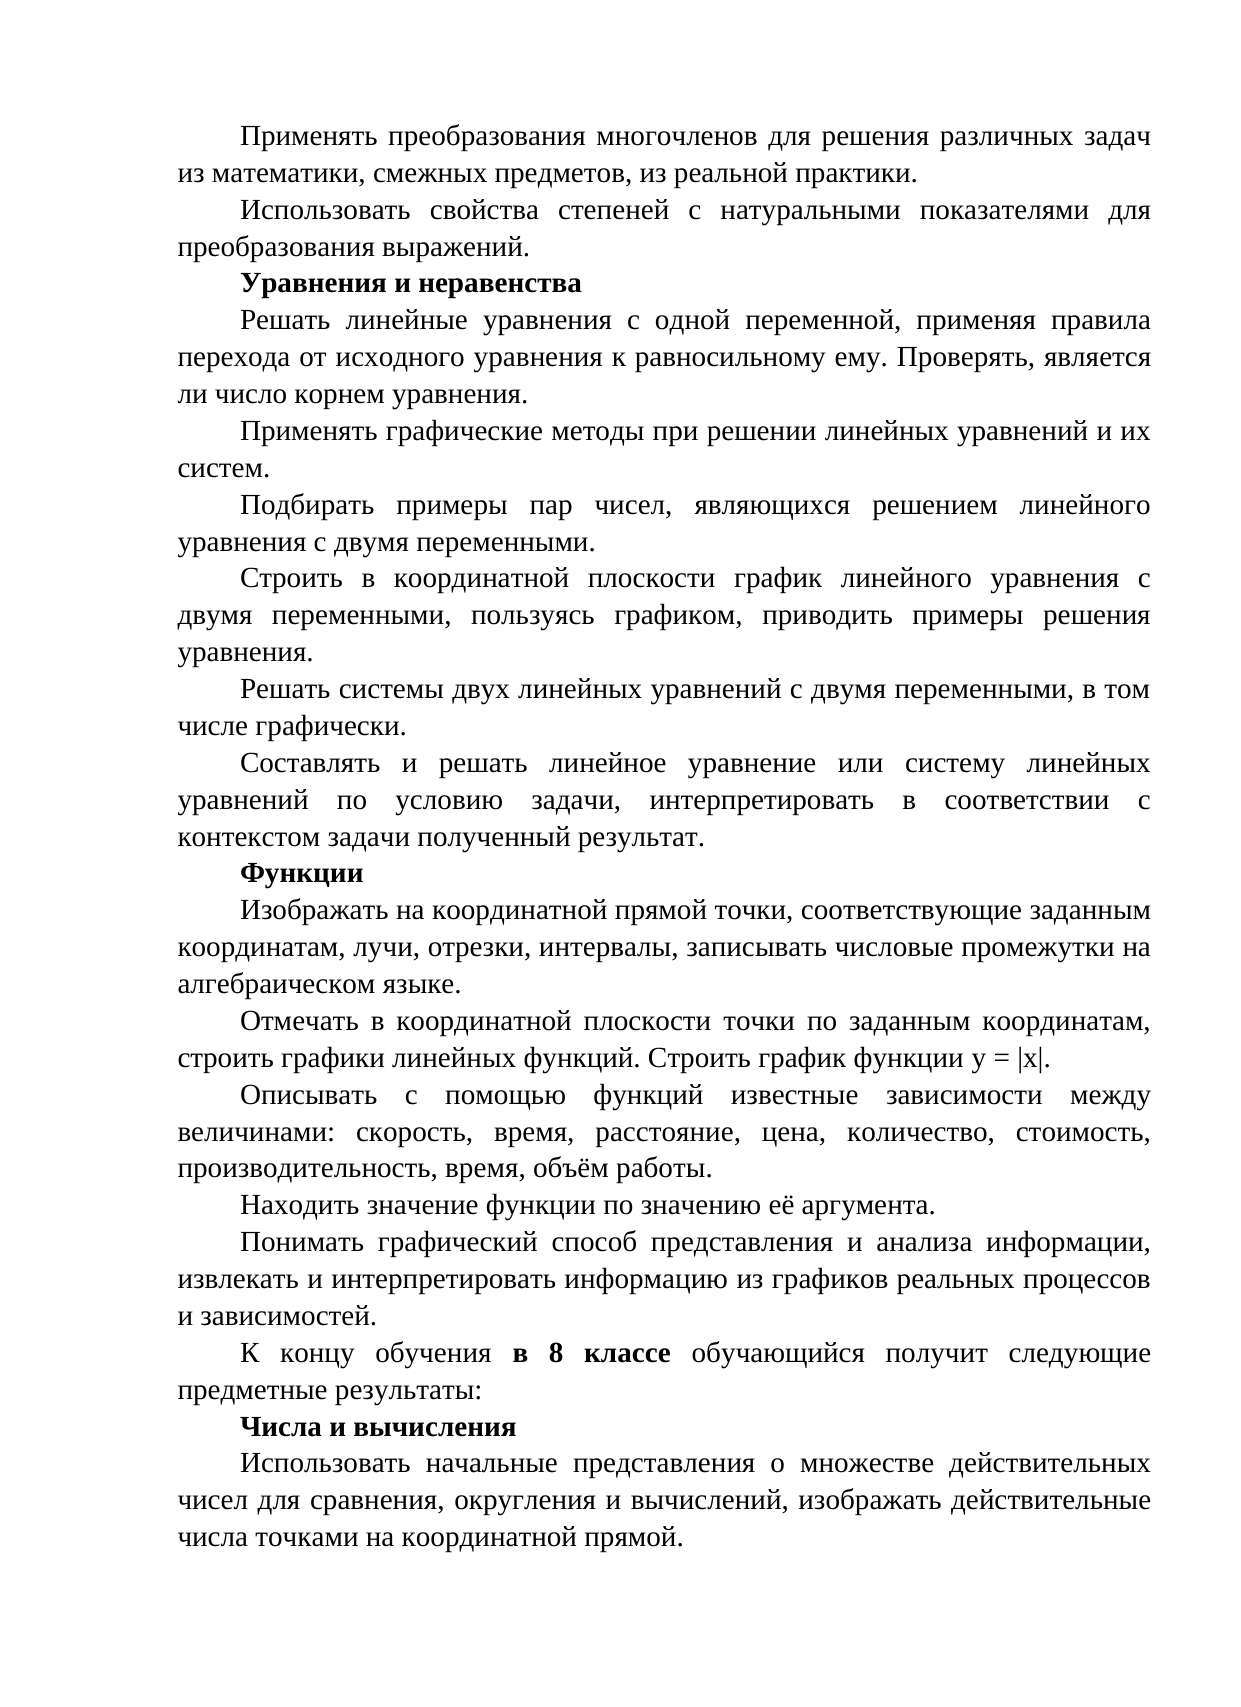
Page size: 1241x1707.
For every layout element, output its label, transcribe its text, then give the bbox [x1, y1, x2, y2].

text Описывать с помощью функций известные зависимости между величинами: скорость, время, расстояние, цена, количество, стоимость, производительность, время, объём работы. [177, 1077, 1152, 1184]
text Отмечать в координатной плоскости точки по заданным координатам, строить графики линейных функций. Строить график функции y = |х|. [177, 1003, 1152, 1073]
text Изображать на координатной прямой точки, соответствующие заданным координатам, лучи, отрезки, интервалы, записывать числовые промежутки на алгебраическом языке. [177, 892, 1152, 1000]
text Уравнения и неравенства [177, 266, 1152, 299]
text Числа и вычисления [177, 1409, 1152, 1442]
text Функции [177, 856, 1152, 889]
text Понимать графический способ представления и анализа информации, извлекать и интерпретировать информацию из графиков реальных процессов и зависимостей. [177, 1224, 1152, 1332]
text Подбирать примеры пар чисел, являющихся решением линейного уравнения с двумя переменными. [177, 487, 1152, 557]
text Строить в координатной плоскости график линейного уравнения с двумя переменными, пользуясь графиком, приводить примеры решения уравнения. [177, 561, 1152, 668]
text К концу обучения в 8 классе обучающийся получит следующие предметные результаты: [177, 1335, 1152, 1405]
text Использовать начальные представления о множестве действительных чисел для сравнения, округления и вычислений, изображать действительные числа точками на координатной прямой. [177, 1446, 1152, 1553]
text Составлять и решать линейное уравнение или систему линейных уравнений по условию задачи, интерпретировать в соответствии с контекстом задачи полученный результат. [177, 745, 1152, 852]
text Решать системы двух линейных уравнений с двумя переменными, в том числе графически. [177, 671, 1152, 742]
text Находить значение функции по значению её аргумента. [177, 1187, 1152, 1221]
text Применять графические методы при решении линейных уравнений и их систем. [177, 413, 1152, 483]
text Использовать свойства степеней с натуральными показателями для преобразования выражений. [177, 192, 1152, 262]
text Решать линейные уравнения с одной переменной, применяя правила перехода от исходного уравнения к равносильному ему. Проверять, является ли число корнем уравнения. [177, 302, 1152, 410]
text Применять преобразования многочленов для решения различных задач из математики, смежных предметов, из реальной практики. [177, 118, 1152, 188]
